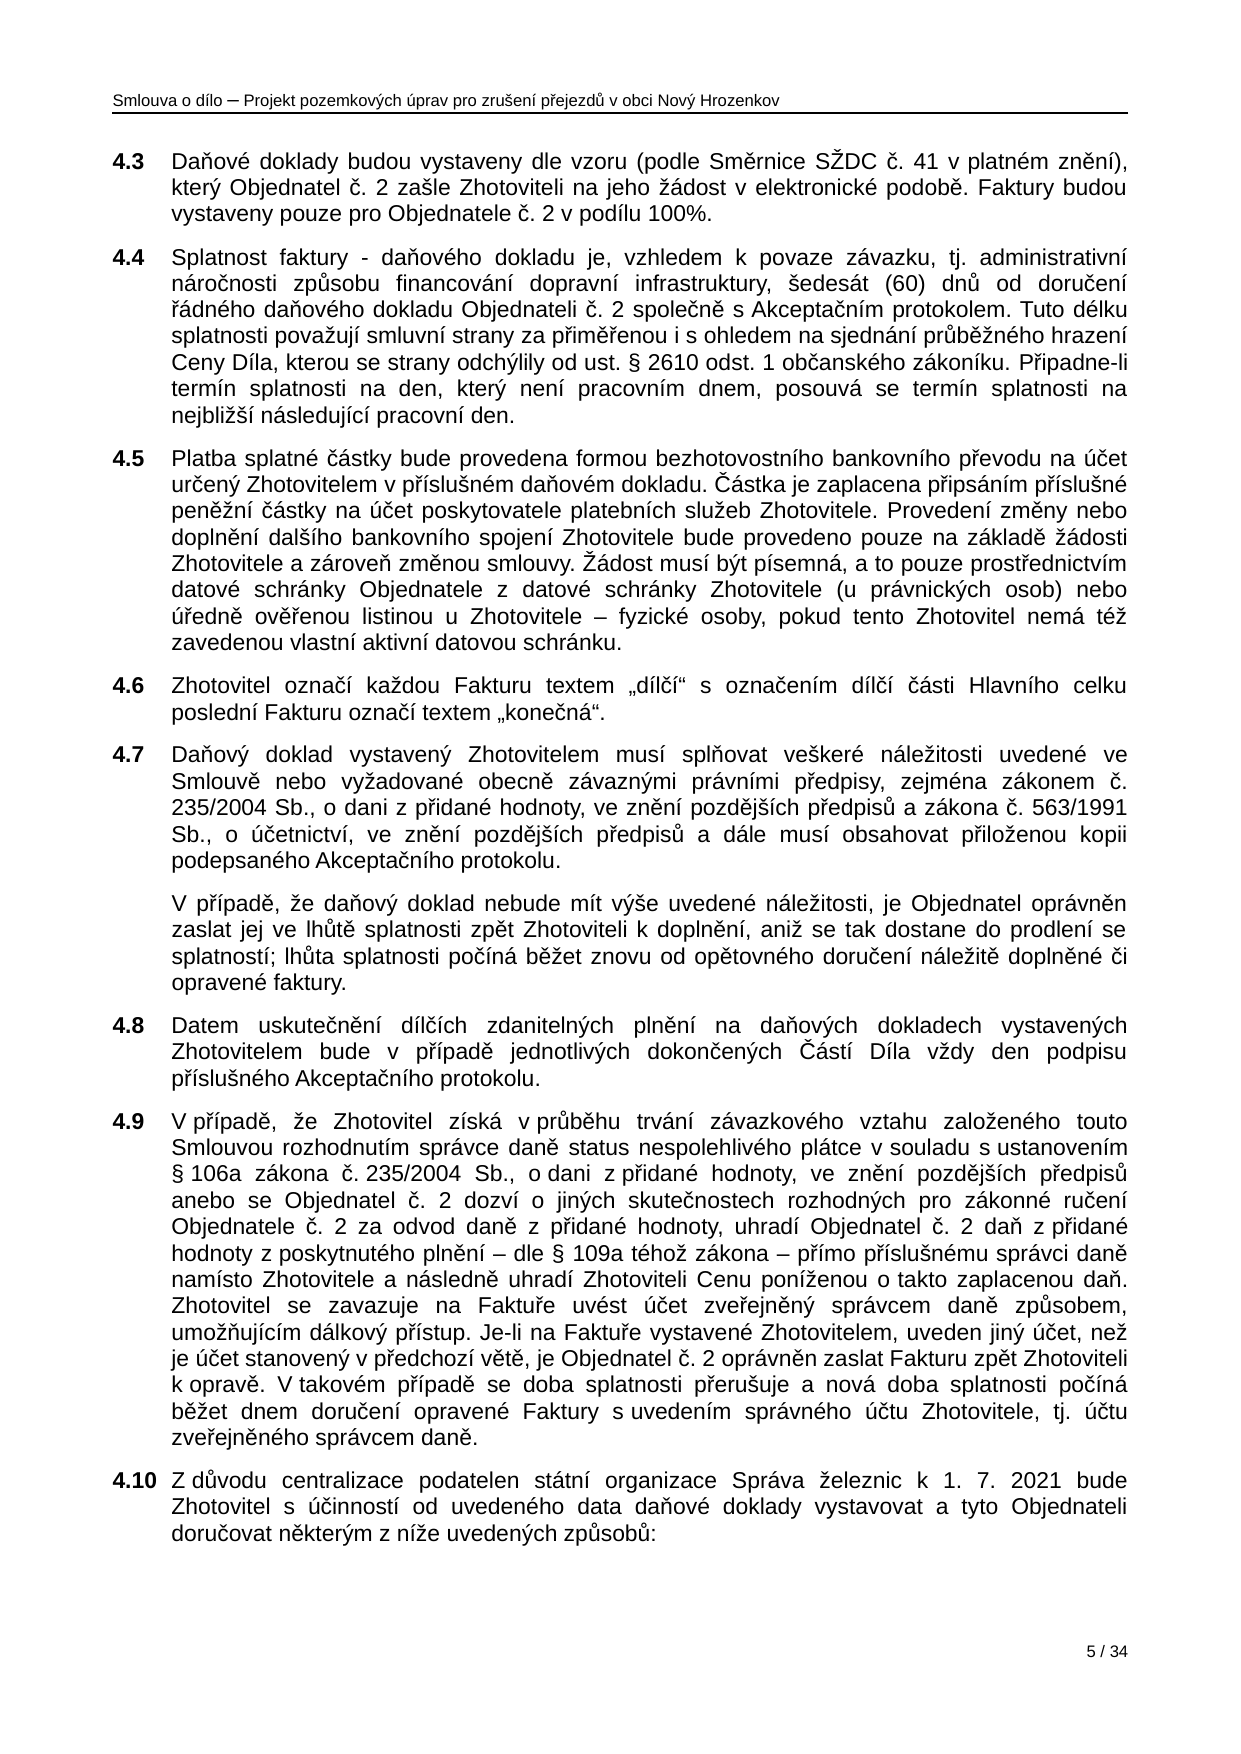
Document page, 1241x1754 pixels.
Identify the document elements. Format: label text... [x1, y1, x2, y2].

text Daňové doklady budou vystaveny dle vzoru (podle Směrnice SŽDC č. 41 v platném znění), který Objednatel č. 2 zašle Zhotoviteli na jeho žádost v elektronické podobě. Faktury budou vystaveny pouze pro Objednatele č. 2 v podílu 100%. [112, 148, 1128, 227]
text Zhotovitel označí každou Fakturu textem „dílčí“ s označením dílčí části Hlavního celku poslední Fakturu označí textem „konečná“. [112, 672, 1128, 725]
list V případě, že daňový doklad nebude mít výše uvedené náležitosti, je Objednatel oprávněn zaslat jej ve lhůtě splatnosti zpět Zhotoviteli k doplnění, aniž se tak dostane do prodlení se splatností; lhůta splatnosti počíná běžet znovu od opětovného doručení náležitě doplněné či opravené faktury. [171, 890, 1128, 995]
text Datem uskutečnění dílčích zdanitelných plnění na daňových dokladech vystavených Zhotovitelem bude v případě jednotlivých dokončených Částí Díla vždy den podpisu příslušného Akceptačního protokolu. [112, 1012, 1128, 1091]
text Z důvodu centralizace podatelen státní organizace Správa železnic k 1. 7. 2021 bude Zhotovitel s účinností od uvedeného data daňové doklady vystavovat a tyto Objednateli doručovat některým z níže uvedených způsobů: [112, 1467, 1128, 1546]
text V případě, že Zhotovitel získá v průběhu trvání závazkového vztahu založeného touto Smlouvou rozhodnutím správce daně status nespolehlivého plátce v souladu s ustanovením § 106a zákona č. 235/2004 Sb., o dani z přidané hodnoty, ve znění pozdějších předpisů anebo se Objednatel č. 2 dozví o jiných skutečnostech rozhodných pro zákonné ručení Objednatele č. 2 za odvod daně z přidané hodnoty, uhradí Objednatel č. 2 daň z přidané hodnoty z poskytnutého plnění – dle § 109a téhož zákona – přímo příslušnému správci daně namísto Zhotovitele a následně uhradí Zhotoviteli Cenu poníženou o takto zaplacenou daň. Zhotovitel se zavazuje na Faktuře uvést účet zveřejněný správcem daně způsobem, umožňujícím dálkový přístup. Je-li na Faktuře vystavené Zhotovitelem, uveden jiný účet, než je účet stanovený v předchozí větě, je Objednatel č. 2 oprávněn zaslat Fakturu zpět Zhotoviteli k opravě. V takovém případě se doba splatnosti přerušuje a nová doba splatnosti počíná běžet dnem doručení opravené Faktury s uvedením správného účtu Zhotovitele, tj. účtu zveřejněného správcem daně. [112, 1108, 1128, 1450]
text Daňový doklad vystavený Zhotovitelem musí splňovat veškeré náležitosti uvedené ve Smlouvě nebo vyžadované obecně závaznými právními předpisy, zejména zákonem č. 235/2004 Sb., o dani z přidané hodnoty, ve znění pozdějších předpisů a zákona č. 563/1991 Sb., o účetnictví, ve znění pozdějších předpisů a dále musí obsahovat přiloženou kopii podepsaného Akceptačního protokolu. [112, 741, 1128, 873]
text Platba splatné částky bude provedena formou bezhotovostního bankovního převodu na účet určený Zhotovitelem v příslušném daňovém dokladu. Částka je zaplacena připsáním příslušné peněžní částky na účet poskytovatele platebních služeb Zhotovitele. Provedení změny nebo doplnění dalšího bankovního spojení Zhotovitele bude provedeno pouze na základě žádosti Zhotovitele a zároveň změnou smlouvy. Žádost musí být písemná, a to pouze prostřednictvím datové schránky Objednatele z datové schránky Zhotovitele (u právnických osob) nebo úředně ověřenou listinou u Zhotovitele – fyzické osoby, pokud tento Zhotovitel nemá též zavedenou vlastní aktivní datovou schránku. [112, 444, 1128, 655]
text Splatnost faktury - daňového dokladu je, vzhledem k povaze závazku, tj. administrativní náročnosti způsobu financování dopravní infrastruktury, šedesát (60) dnů od doručení řádného daňového dokladu Objednateli č. 2 společně s Akceptačním protokolem. Tuto délku splatnosti považují smluvní strany za přiměřenou i s ohledem na sjednání průběžného hrazení Ceny Díla, kterou se strany odchýlily od ust. § 2610 odst. 1 občanského zákoníku. Připadne-li termín splatnosti na den, který není pracovním dnem, posouvá se termín splatnosti na nejbližší následující pracovní den. [112, 243, 1128, 428]
